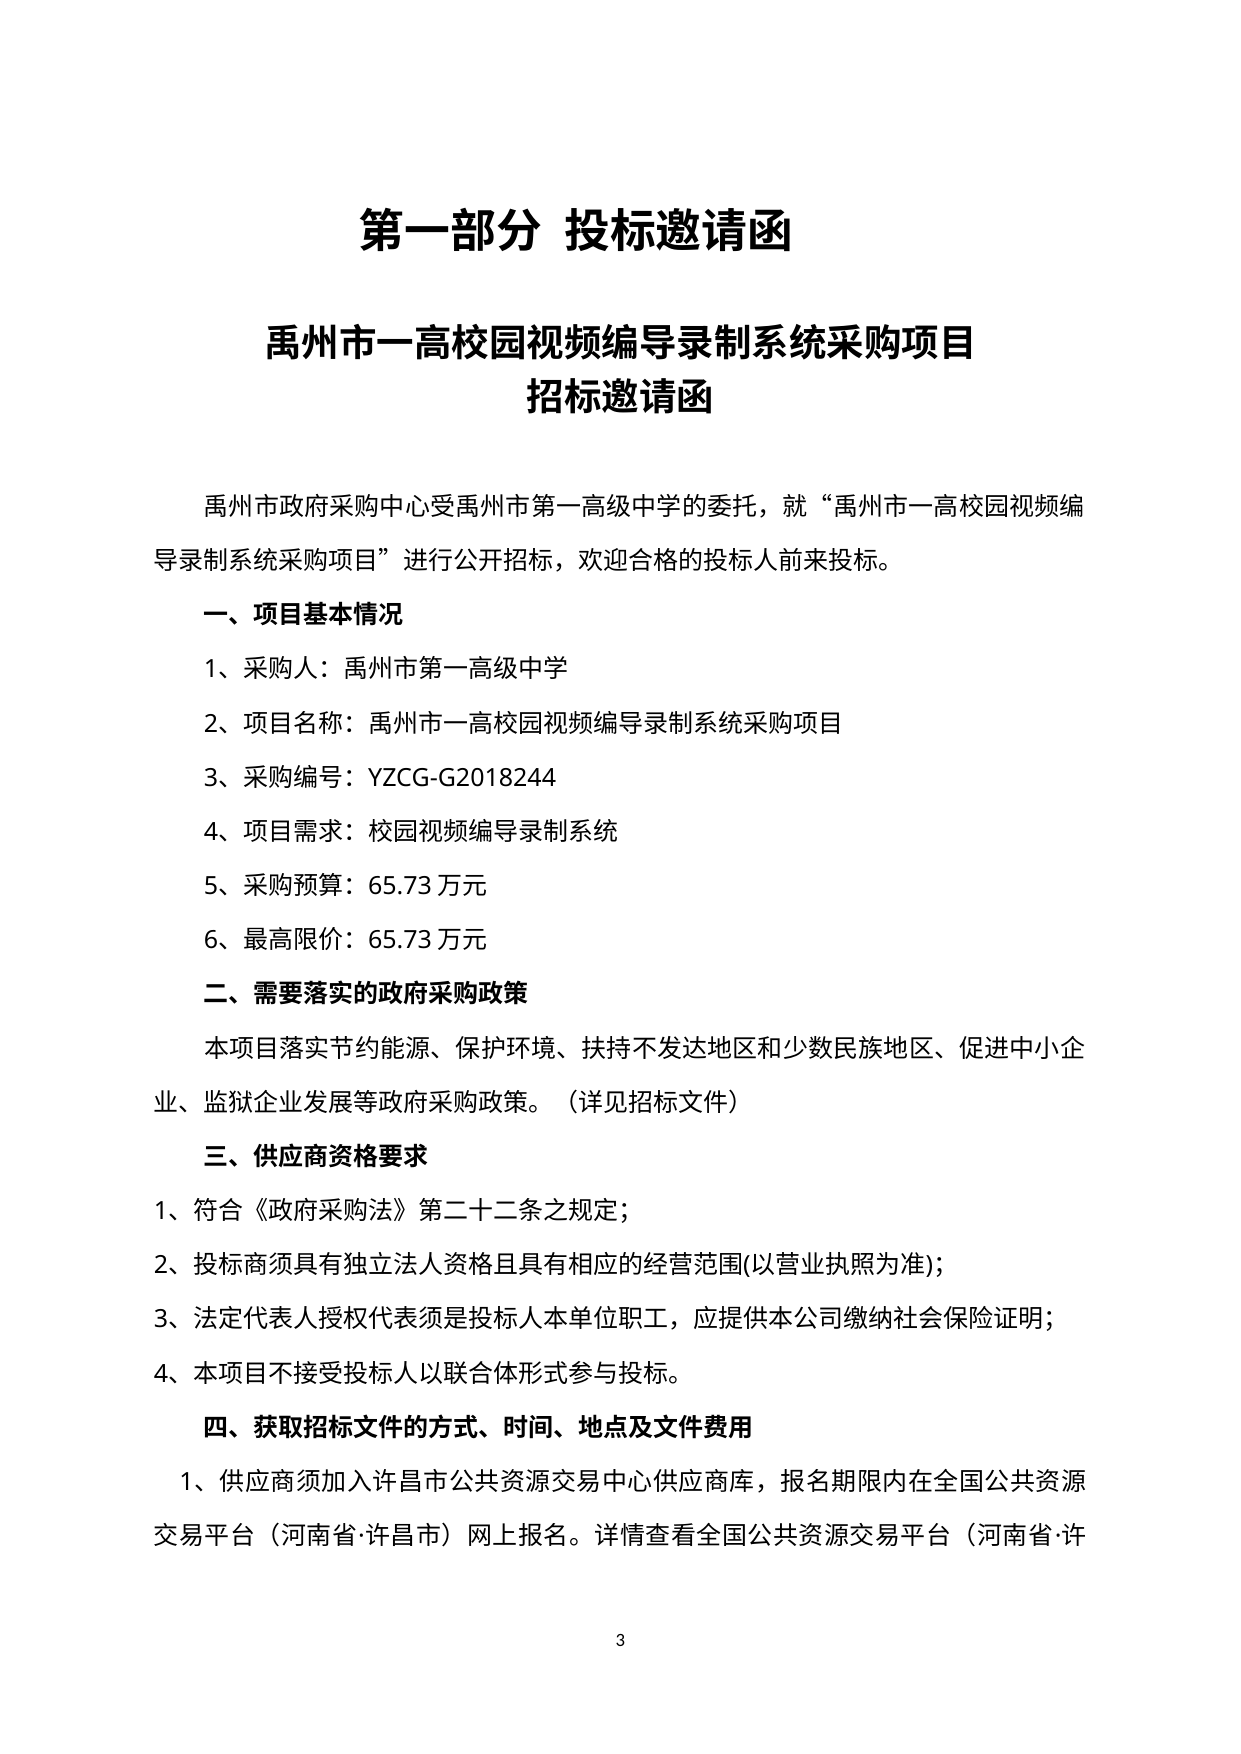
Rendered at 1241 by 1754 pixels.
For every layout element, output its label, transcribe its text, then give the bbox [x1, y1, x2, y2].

text 1、采购人：禹州市第一高级中学 [153, 634, 1087, 689]
list 投标邀请函 [153, 204, 1087, 258]
text 4、本项目不接受投标人以联合体形式参与投标。 [153, 1339, 1087, 1393]
text 四、获取招标文件的方式、时间、地点及文件费用 [153, 1393, 1087, 1447]
text 一、项目基本情况 [153, 580, 1087, 634]
text 1、符合《政府采购法》第二十二条之规定； [153, 1176, 1087, 1230]
text 5、采购预算：65.73万元 [153, 851, 1087, 905]
text 6、最高限价：65.73万元 [153, 905, 1087, 959]
text 3、采购编号：YZCG-G2018244 [153, 743, 1087, 797]
text 禹州市一高校园视频编导录制系统采购项目 [153, 312, 1087, 367]
text 本项目落实节约能源、保护环境、扶持不发达地区和少数民族地区、促进中小企业、监狱企业发展等政府采购政策。（详见招标文件） [153, 1014, 1087, 1122]
text 3、法定代表人授权代表须是投标人本单位职工，应提供本公司缴纳社会保险证明； [153, 1284, 1087, 1339]
text 二、需要落实的政府采购政策 [153, 959, 1087, 1014]
text 2、项目名称：禹州市一高校园视频编导录制系统采购项目 [153, 689, 1087, 743]
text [153, 1447, 1087, 1555]
text 4、项目需求：校园视频编导录制系统 [153, 797, 1087, 851]
text 三、供应商资格要求 [153, 1122, 1087, 1176]
text 招标邀请函 [153, 367, 1087, 421]
text 2、投标商须具有独立法人资格且具有相应的经营范围(以营业执照为准)； [153, 1230, 1087, 1284]
text 禹州市政府采购中心受禹州市第一高级中学的委托，就“禹州市一高校园视频编导录制系统采购项目”进行公开招标，欢迎合格的投标人前来投标。 [153, 472, 1087, 580]
